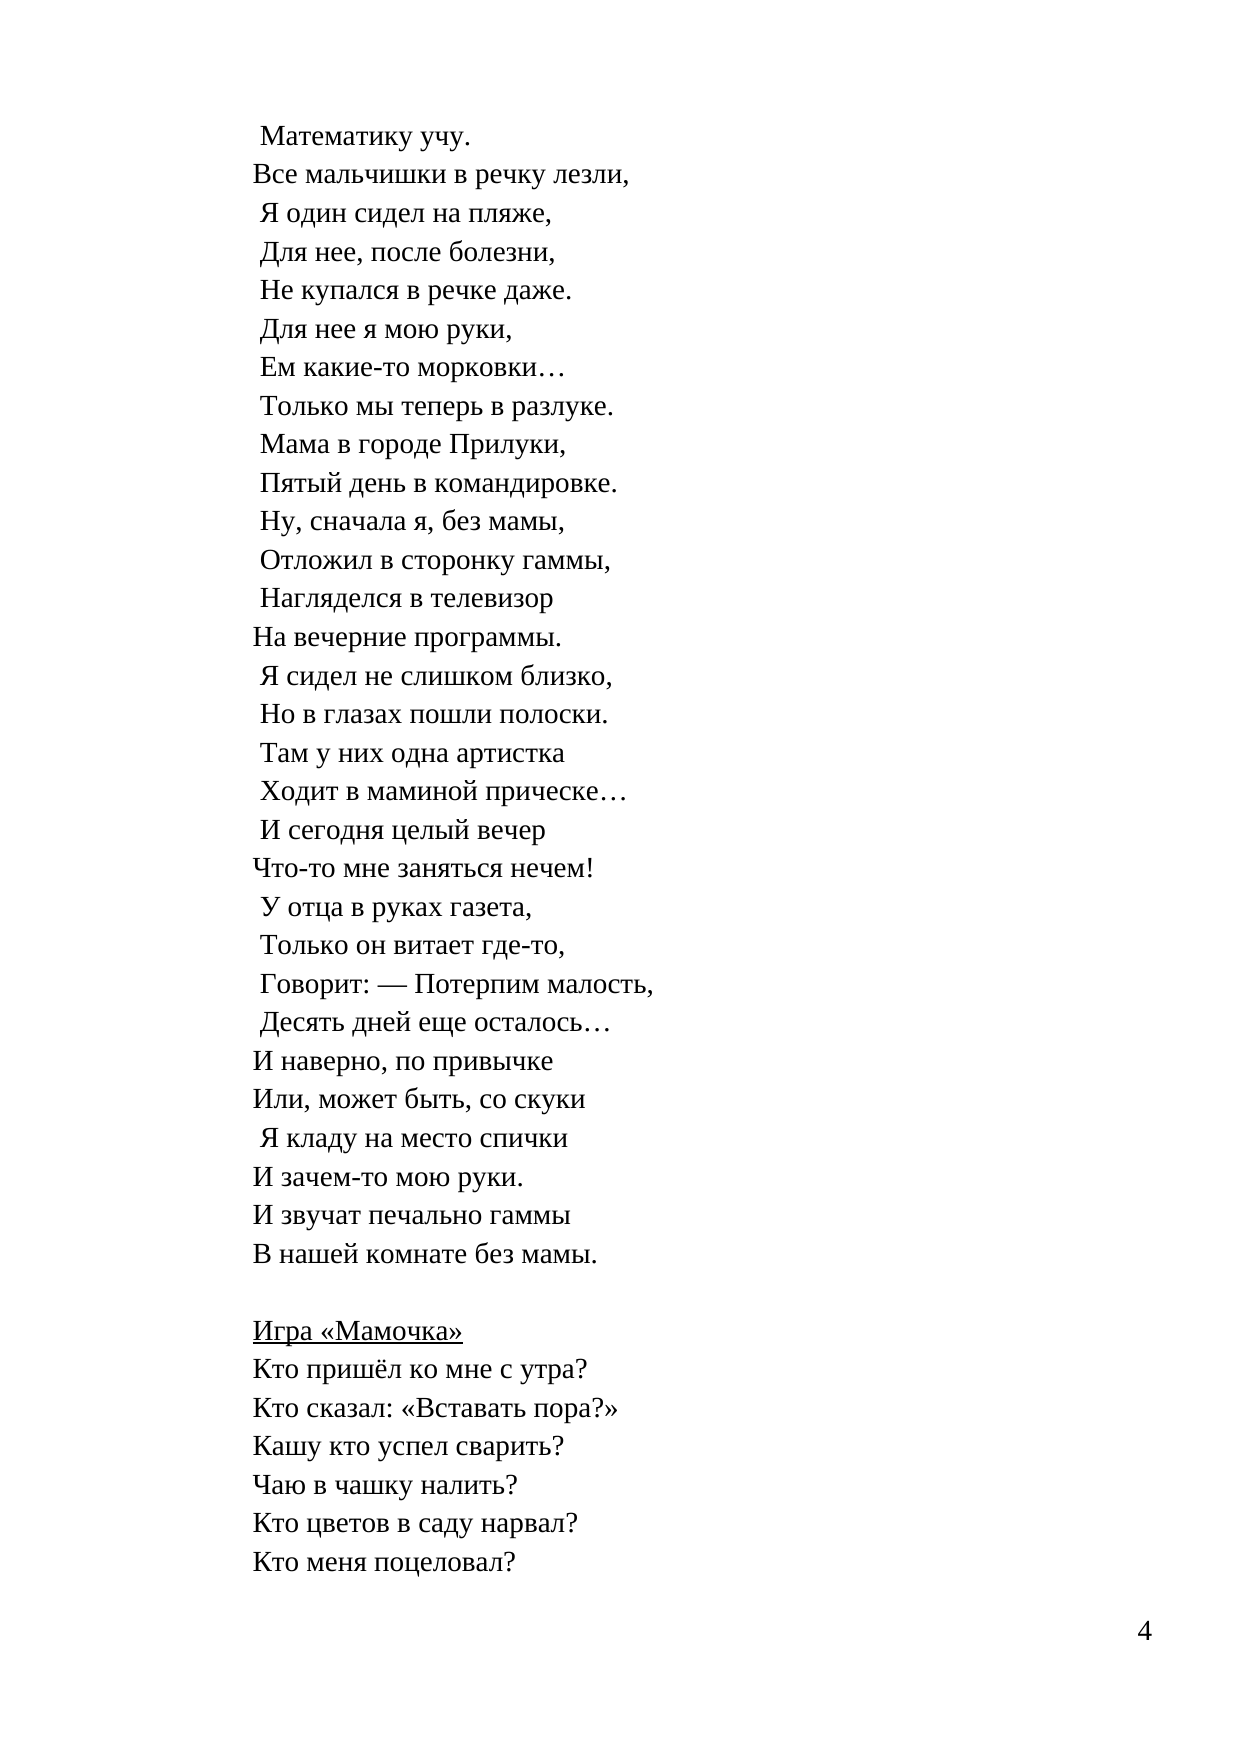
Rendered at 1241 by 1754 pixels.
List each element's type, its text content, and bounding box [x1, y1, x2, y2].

list Кто цветов в саду нарвал? [252, 1506, 1152, 1539]
list Для нее, после болезни, [252, 234, 1152, 267]
list У отца в руках газета, [252, 889, 1152, 922]
list Игра «Мамочка» [252, 1313, 1152, 1346]
list Кашу кто успел сварить? [252, 1428, 1152, 1462]
list Но в глазах пошли полоски. [252, 696, 1152, 730]
list Или, может быть, со скуки [252, 1082, 1152, 1115]
list Не купался в речке даже. [252, 272, 1152, 306]
list Ходит в маминой прическе… [252, 773, 1152, 807]
list Пятый день в командировке. [252, 465, 1152, 498]
list Мама в городе Прилуки, [252, 426, 1152, 460]
list Говорит: — Потерпим малость, [252, 966, 1152, 999]
list В нашей комнате без мамы. [252, 1236, 1152, 1269]
list Кто пришёл ко мне с утра? [252, 1351, 1152, 1385]
list Я сидел не слишком близко, [252, 658, 1152, 691]
list Ну, сначала я, без мамы, [252, 503, 1152, 537]
list Я кладу на место спички [252, 1120, 1152, 1154]
list Математику учу. [252, 118, 1152, 152]
list И звучат печально гаммы [252, 1197, 1152, 1231]
list Чаю в чашку налить? [252, 1467, 1152, 1501]
list Я один сидел на пляже, [252, 195, 1152, 229]
list И зачем-то мою руки. [252, 1159, 1152, 1192]
list Что-то мне заняться нечем! [252, 850, 1152, 884]
list Кто меня поцеловал? [252, 1544, 1152, 1578]
list Отложил в сторонку гаммы, [252, 542, 1152, 576]
list Десять дней еще осталось… [252, 1004, 1152, 1038]
list И наверно, по привычке [252, 1043, 1152, 1077]
list И сегодня целый вечер [252, 812, 1152, 845]
list Нагляделся в телевизор [252, 581, 1152, 614]
list Все мальчишки в речку лезли, [252, 157, 1152, 190]
list Там у них одна артистка [252, 735, 1152, 768]
list На вечерние программы. [252, 619, 1152, 653]
list Для нее я мою руки, [252, 311, 1152, 344]
list Кто сказал: «Вставать пора?» [252, 1390, 1152, 1423]
list Только мы теперь в разлуке. [252, 388, 1152, 421]
list Только он витает где-то, [252, 927, 1152, 961]
list Ем какие-то морковки… [252, 349, 1152, 383]
